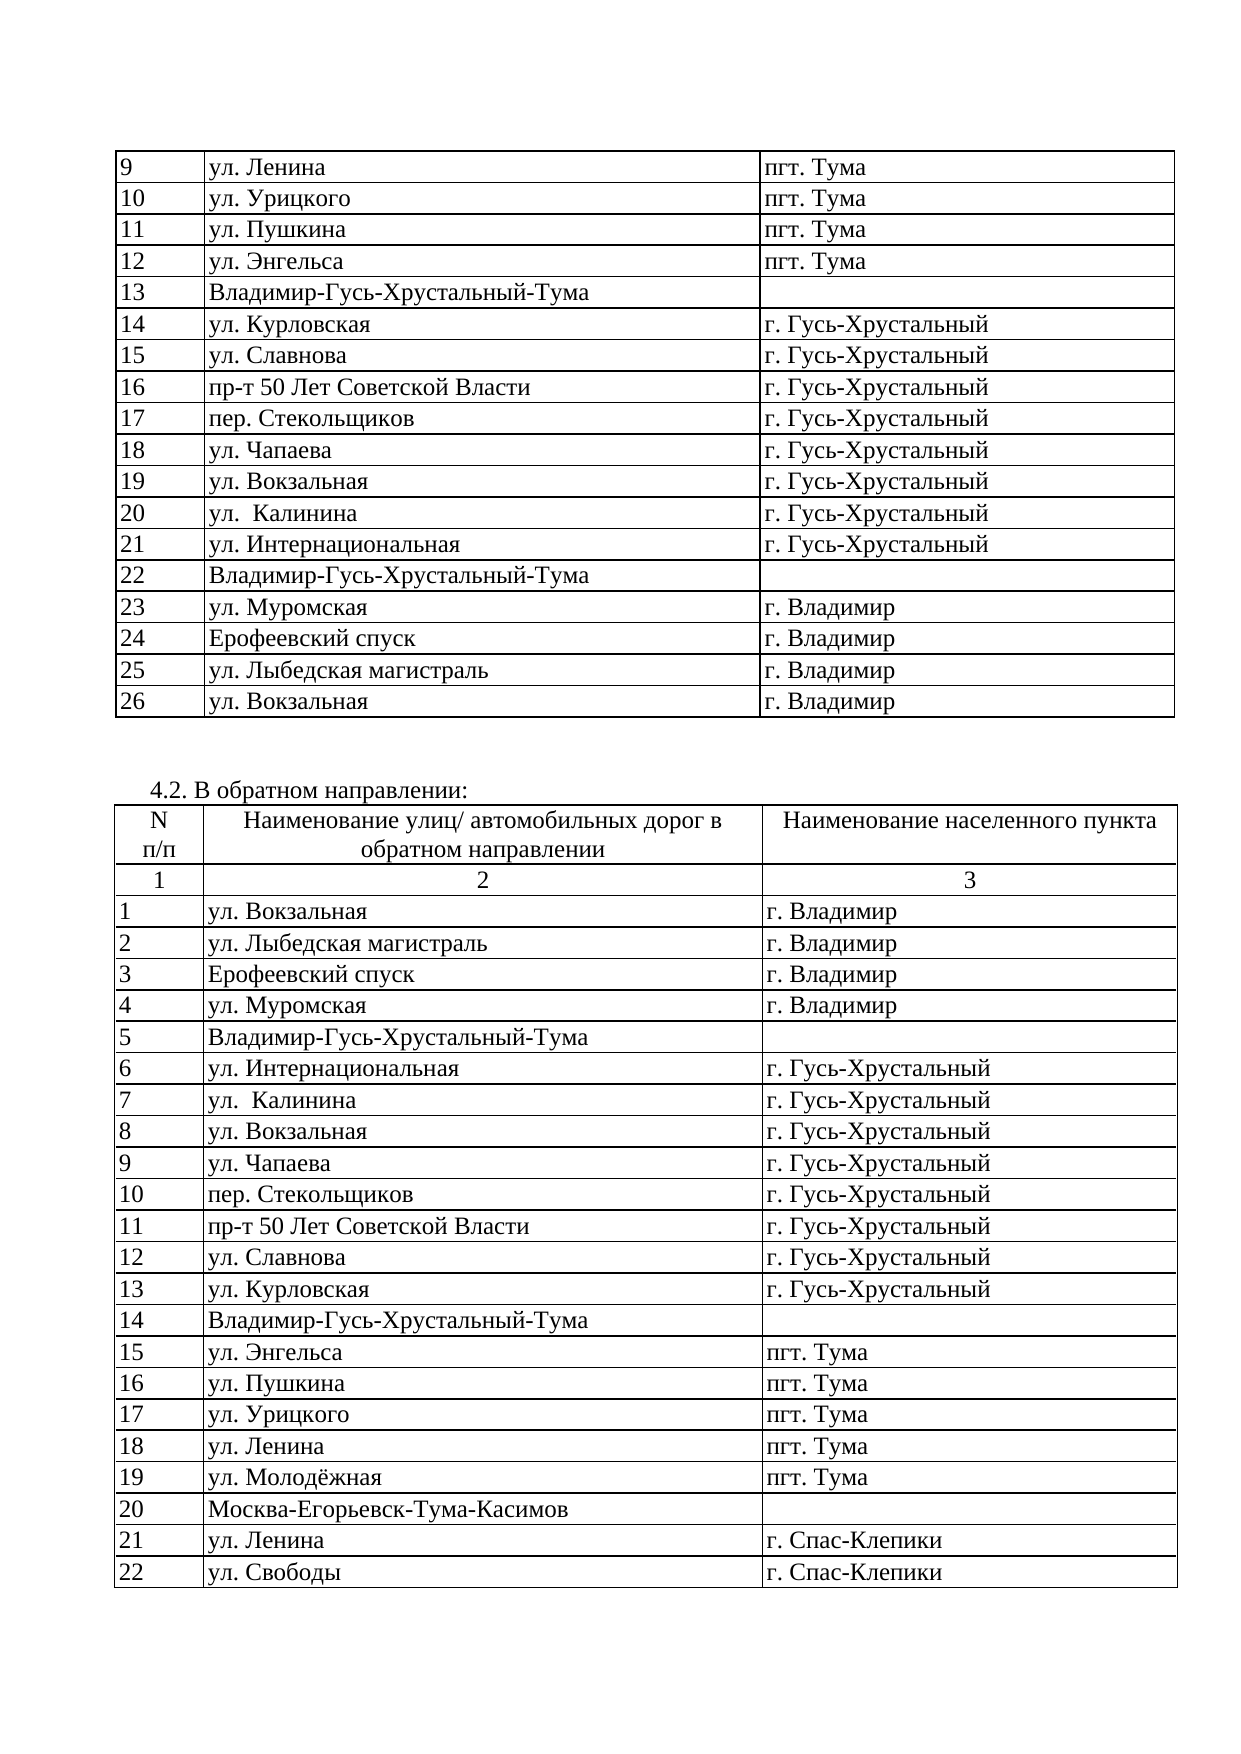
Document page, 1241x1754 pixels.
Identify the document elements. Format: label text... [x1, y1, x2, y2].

table_cell ул. Лыбедская магистраль [205, 655, 759, 685]
table_cell г. Гусь-Хрустальный [761, 372, 1174, 402]
table_cell [763, 1304, 1177, 1335]
table_cell г. Спас-Клепики [763, 1555, 1177, 1587]
table_cell 1 [115, 864, 203, 894]
table_cell 24 [117, 623, 204, 653]
table_cell г. Владимир [763, 958, 1177, 989]
table_cell 3 [763, 863, 1177, 894]
table_cell пгт. Тума [761, 246, 1174, 276]
table_header Наименование населенного пункта [763, 806, 1177, 863]
table_cell 14 [117, 309, 204, 339]
table_cell Москва-Егорьевск-Тума-Касимов [204, 1494, 762, 1524]
table_cell 8 [115, 1116, 203, 1146]
table_cell г. Гусь-Хрустальный [761, 340, 1174, 370]
table_cell ул. Чапаева [204, 1148, 762, 1178]
table_cell Владимир-Гусь-Хрустальный-Тума [204, 1305, 762, 1335]
table_cell 21 [115, 1525, 203, 1555]
table_cell ул. Курловская [204, 1274, 762, 1303]
table_cell г. Владимир [763, 895, 1177, 926]
table_cell 12 [117, 246, 204, 276]
table_cell 16 [117, 372, 204, 402]
table_cell ул. Урицкого [204, 1400, 762, 1429]
table_cell ул. Калинина [204, 1085, 762, 1115]
table_cell г. Гусь-Хрустальный [761, 309, 1174, 339]
table_cell 18 [117, 435, 204, 464]
table_cell ул. Пушкина [205, 215, 759, 244]
table_cell 16 [115, 1368, 203, 1398]
table_cell Ерофеевский спуск [205, 623, 759, 653]
table_cell пгт. Тума [763, 1335, 1177, 1366]
table_cell [763, 1492, 1177, 1524]
table_cell ул. Чапаева [205, 435, 759, 464]
table_cell 19 [115, 1462, 203, 1492]
table_cell 22 [117, 561, 204, 590]
table_cell г. Спас-Клепики [763, 1524, 1177, 1555]
table_cell г. Гусь-Хрустальный [761, 498, 1174, 527]
table_cell 18 [115, 1430, 203, 1461]
table_cell ул. Интернациональная [205, 529, 759, 559]
table_cell 13 [117, 277, 204, 307]
table_cell г. Владимир [761, 623, 1174, 653]
table_cell ул. Лыбедская магистраль [204, 928, 762, 957]
table_cell [761, 277, 1174, 307]
table_cell 13 [115, 1273, 203, 1303]
table_cell 2 [115, 927, 203, 957]
table_cell 23 [117, 592, 204, 622]
table_cell пр-т 50 Лет Советской Власти [205, 372, 759, 402]
table_cell г. Гусь-Хрустальный [763, 1115, 1177, 1146]
table_cell г. Владимир [761, 655, 1174, 685]
table_cell пгт. Тума [761, 215, 1174, 244]
table_cell ул. Славнова [205, 340, 759, 370]
table_cell 10 [117, 183, 204, 213]
table_cell г. Гусь-Хрустальный [761, 466, 1174, 496]
table_cell ул. Энгельса [204, 1337, 762, 1366]
table_cell г. Гусь-Хрустальный [761, 403, 1174, 433]
table_cell 6 [115, 1053, 203, 1083]
table_cell пгт. Тума [761, 183, 1174, 213]
table_cell [763, 1020, 1177, 1052]
table_header N п/п [115, 806, 203, 863]
table_cell 17 [117, 403, 204, 433]
table_cell [761, 561, 1174, 590]
table_cell пгт. Тума [763, 1366, 1177, 1398]
table_cell 5 [115, 1021, 203, 1052]
table_cell 11 [117, 215, 204, 244]
table_cell ул. Ленина [204, 1431, 762, 1461]
table_cell ул. Вокзальная [205, 686, 759, 716]
table_cell пер. Стекольщиков [204, 1179, 762, 1209]
table_header Наименование улиц/ автомобильных дорог в обратном направлении [204, 806, 762, 863]
table_cell г. Владимир [761, 592, 1174, 622]
table_cell ул. Вокзальная [204, 896, 762, 926]
table_cell г. Гусь-Хрустальный [763, 1083, 1177, 1115]
table_cell пгт. Тума [763, 1429, 1177, 1461]
table_cell 11 [115, 1210, 203, 1241]
table_cell Ерофеевский спуск [204, 959, 762, 989]
table_cell 4 [115, 990, 203, 1020]
table_cell ул. Молодёжная [204, 1462, 762, 1492]
table_cell 1 [115, 896, 203, 926]
table_cell 7 [115, 1084, 203, 1115]
table_cell ул. Интернациональная [204, 1053, 762, 1083]
table_cell 26 [117, 686, 204, 716]
table_cell ул. Вокзальная [205, 466, 759, 496]
table_cell Владимир-Гусь-Хрустальный-Тума [205, 277, 759, 307]
table_cell г. Гусь-Хрустальный [763, 1209, 1177, 1241]
table_cell 19 [117, 466, 204, 496]
table_cell ул. Курловская [205, 309, 759, 339]
table_cell 3 [115, 959, 203, 989]
table_cell Владимир-Гусь-Хрустальный-Тума [205, 561, 759, 590]
table_cell Владимир-Гусь-Хрустальный-Тума [204, 1022, 762, 1052]
table_cell ул. Энгельса [205, 246, 759, 276]
table_cell 10 [115, 1179, 203, 1209]
table_cell г. Гусь-Хрустальный [761, 435, 1174, 464]
table_cell 12 [115, 1242, 203, 1272]
table_cell 17 [115, 1399, 203, 1429]
text 4.2. В обратном направлении: [150, 775, 1090, 804]
table_cell ул. Свободы [204, 1557, 762, 1587]
table_cell 20 [117, 498, 204, 527]
table_cell ул. Вокзальная [204, 1116, 762, 1146]
table_cell 20 [115, 1493, 203, 1524]
table_cell ул. Муромская [205, 592, 759, 622]
table_cell г. Владимир [761, 686, 1174, 716]
table_cell ул. Калинина [205, 498, 759, 527]
table_cell ул. Пушкина [204, 1368, 762, 1398]
table_cell 14 [115, 1305, 203, 1335]
table_cell пер. Стекольщиков [205, 403, 759, 433]
table_cell 2 [204, 865, 762, 894]
table_cell ул. Муромская [204, 991, 762, 1020]
table_cell г. Гусь-Хрустальный [763, 1241, 1177, 1272]
table_cell 21 [117, 529, 204, 559]
table_cell пр-т 50 Лет Советской Власти [204, 1211, 762, 1241]
table_cell ул. Славнова [204, 1242, 762, 1272]
table_cell г. Владимир [763, 989, 1177, 1020]
table_cell г. Гусь-Хрустальный [763, 1146, 1177, 1178]
table_cell 25 [117, 655, 204, 685]
table_cell ул. Урицкого [205, 183, 759, 213]
table_cell 15 [115, 1336, 203, 1366]
table_cell ул. Ленина [204, 1525, 762, 1555]
table_cell г. Гусь-Хрустальный [763, 1178, 1177, 1209]
table_cell г. Гусь-Хрустальный [763, 1052, 1177, 1083]
table_cell 15 [117, 340, 204, 370]
table_cell 22 [115, 1556, 203, 1587]
table_cell пгт. Тума [761, 152, 1174, 181]
table_cell ул. Ленина [205, 152, 759, 181]
table_cell г. Гусь-Хрустальный [763, 1272, 1177, 1303]
table_cell пгт. Тума [763, 1461, 1177, 1492]
table_cell пгт. Тума [763, 1398, 1177, 1429]
table_cell 9 [117, 152, 204, 181]
table_cell г. Гусь-Хрустальный [761, 529, 1174, 559]
table_cell г. Владимир [763, 926, 1177, 957]
table_cell 9 [115, 1147, 203, 1178]
